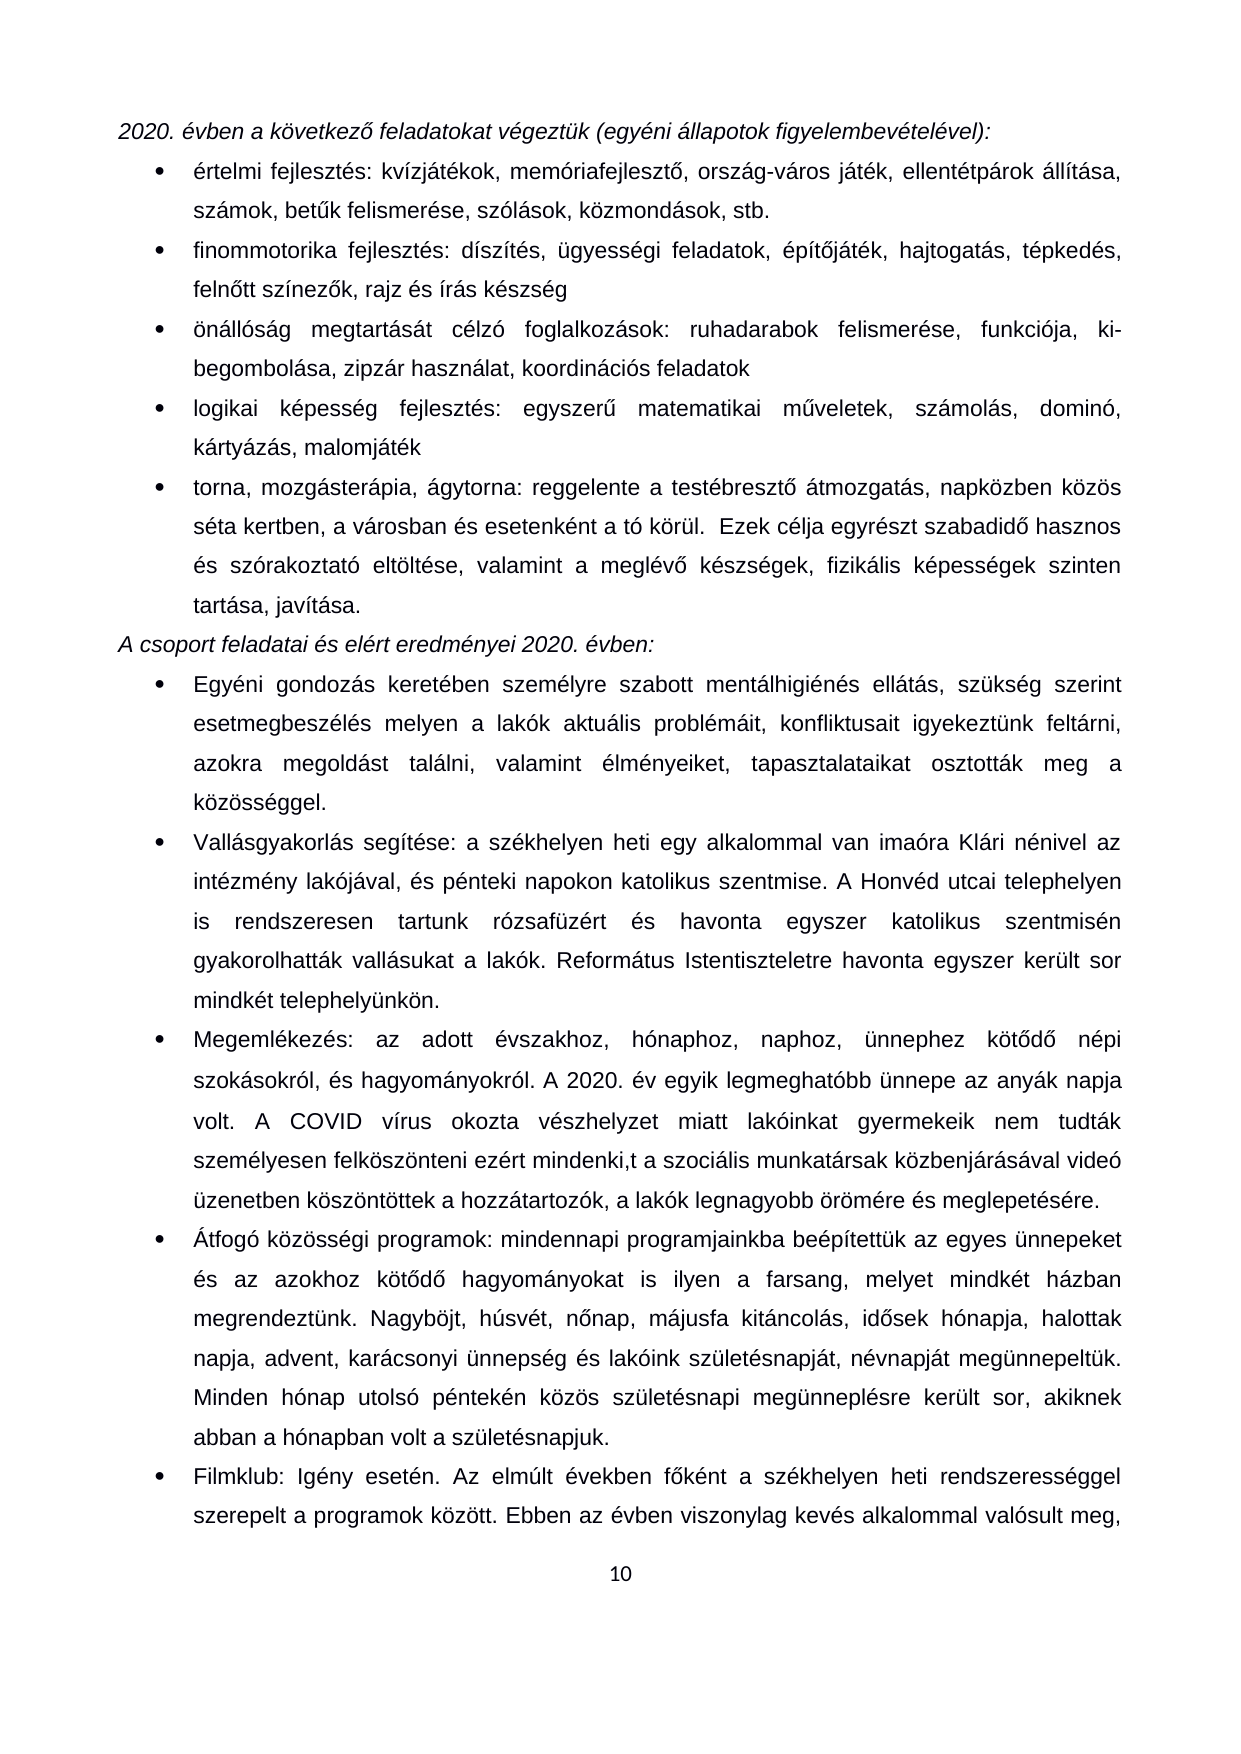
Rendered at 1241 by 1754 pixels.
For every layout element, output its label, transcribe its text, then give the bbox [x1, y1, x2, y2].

list Megemlékezés: az adott évszakhoz, hónaphoz, naphoz, ünnephez kötődő népi szokásokról, és hagyományokról. A 2020. év egyik legmeghatóbb ünnepe az anyák napja volt. A COVID vírus okozta vészhelyzet miatt lakóinkat gyermekeik nem tudták személyesen felköszönteni ezért mindenki,t a szociális munkatársak közbenjárásával videó üzenetben köszöntöttek a hozzátartozók, a lakók legnagyobb örömére és meglepetésére. [156, 1026, 1122, 1213]
list finommotorika fejlesztés: díszítés, ügyességi feladatok, építőjáték, hajtogatás, tépkedés, felnőtt színezők, rajz és írás készség [156, 237, 1122, 302]
list logikai képesség fejlesztés: egyszerű matematikai műveletek, számolás, dominó, kártyázás, malomjáték [156, 394, 1122, 460]
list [156, 1463, 1122, 1529]
text A csoport feladatai és elért eredményei 2020. évben: [118, 631, 1122, 658]
list Vallásgyakorlás segítése: a székhelyen heti egy alkalommal van imaóra Klári nénivel az intézmény lakójával, és pénteki napokon katolikus szentmise. A Honvéd utcai telephelyen is rendszeresen tartunk rózsafüzért és havonta egyszer katolikus szentmisén gyakorolhatták vallásukat a lakók. Református Istentiszteletre havonta egyszer került sor mindkét telephelyünkön. [156, 829, 1122, 1013]
list értelmi fejlesztés: kvízjátékok, memóriafejlesztő, ország-város játék, ellentétpárok állítása, számok, betűk felismerése, szólások, közmondások, stb. [156, 158, 1122, 223]
list torna, mozgásterápia, ágytorna: reggelente a testébresztő átmozgatás, napközben közös séta kertben, a városban és esetenként a tó körül. Ezek célja egyrészt szabadidő hasznos és szórakoztató eltöltése, valamint a meglévő készségek, fizikális képességek szinten tartása, javítása. [156, 473, 1122, 618]
list Egyéni gondozás keretében személyre szabott mentálhigiénés ellátás, szükség szerint esetmegbeszélés melyen a lakók aktuális problémáit, konfliktusait igyekeztünk feltárni, azokra megoldást találni, valamint élményeiket, tapasztalataikat osztották meg a közösséggel. [156, 671, 1122, 816]
list Átfogó közösségi programok: mindennapi programjainkba beépítettük az egyes ünnepeket és az azokhoz kötődő hagyományokat is ilyen a farsang, melyet mindkét házban megrendeztünk. Nagyböjt, húsvét, nőnap, májusfa kitáncolás, idősek hónapja, halottak napja, advent, karácsonyi ünnepség és lakóink születésnapját, névnapját megünnepeltük. Minden hónap utolsó péntekén közös születésnapi megünneplésre került sor, akiknek abban a hónapban volt a születésnapjuk. [156, 1226, 1122, 1450]
list önállóság megtartását célzó foglalkozások: ruhadarabok felismerése, funkciója, ki-begombolása, zipzár használat, koordinációs feladatok [156, 316, 1122, 381]
text 2020. évben a következő feladatokat végeztük (egyéni állapotok figyelembevételével): [118, 118, 1122, 144]
